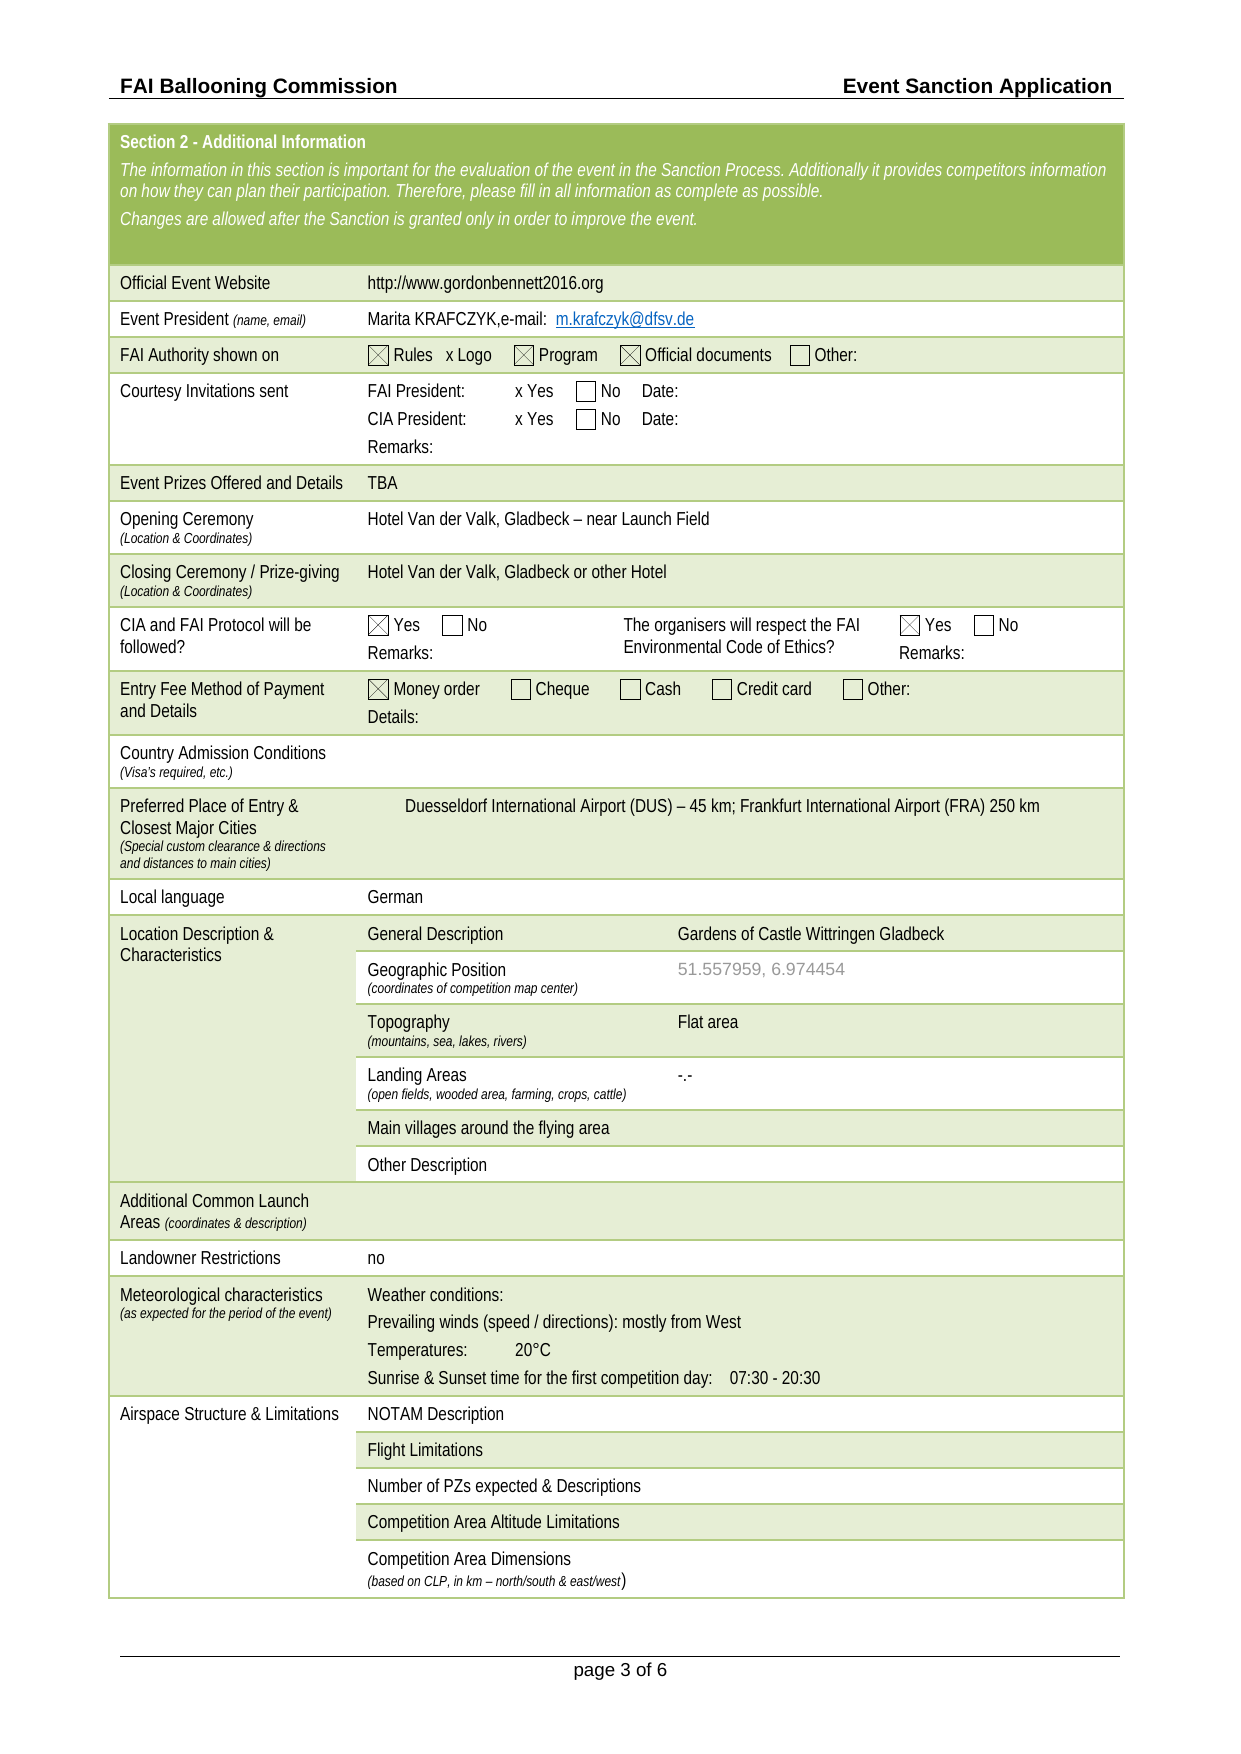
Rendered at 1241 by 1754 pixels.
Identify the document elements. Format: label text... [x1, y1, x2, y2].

table_cell Competition Area Dimensions (based on CLP, in km – north/south & east/west) [356, 1541, 666, 1597]
table_cell [666, 1469, 1123, 1503]
table_cell [666, 1505, 1123, 1539]
table_cell Geographic Position (coordinates of competition map center) [356, 952, 666, 1003]
table_cell Gardens of Castle Wittringen Gladbeck [666, 916, 1123, 950]
table_cell [666, 1433, 1123, 1467]
table_cell Closing Ceremony / Prize-giving (Location & Coordinates) [110, 555, 356, 606]
table_cell Event President (name, email) [110, 302, 356, 336]
table_cell no [356, 1241, 1123, 1275]
table_cell The organisers will respect the FAI Environmental Code of Ethics? [612, 608, 888, 670]
table_cell Opening Ceremony (Location & Coordinates) [110, 502, 356, 553]
table_cell Landowner Restrictions [110, 1241, 356, 1275]
table_cell Airspace Structure & Limitations [110, 1397, 356, 1597]
table_cell German [356, 880, 1123, 914]
table_cell FAI President: x Yes No Date: CIA President: x Yes No Date: Remarks: [356, 374, 1123, 464]
table_cell Number of PZs expected & Descriptions [356, 1469, 666, 1503]
table_cell FAI Authority shown on [110, 338, 356, 372]
table_cell Local language [110, 880, 356, 914]
table_cell [666, 1397, 1123, 1431]
table_cell Hotel Van der Valk, – near Launch Field [356, 502, 1123, 553]
table_cell http://www.gordonbennett2016.org [356, 266, 1123, 300]
table_cell Yes No Remarks: [356, 608, 612, 670]
table_cell Topography (mountains, sea, lakes, rivers) [356, 1005, 666, 1056]
table_cell Location Description & Characteristics [110, 916, 356, 1181]
table_cell Marita KRAFCZYK,e-mail: m.krafczyk@dfsv.de [356, 302, 1123, 336]
table_cell CIA and FAI Protocol will be followed? [110, 608, 356, 670]
table_cell Meteorological characteristics (as expected for the period of the event) [110, 1277, 356, 1395]
table_cell Additional Common Launch Areas (coordinates & description) [110, 1183, 356, 1239]
table_cell 51.557959, 6.974454 [666, 952, 1123, 1003]
table_cell Official Event Website [110, 266, 356, 300]
table_cell Main villages around the flying area [356, 1111, 666, 1145]
table_cell Flight Limitations [356, 1433, 666, 1467]
table_cell NOTAM Description [356, 1397, 666, 1431]
table_cell Event Prizes Offered and Details [110, 466, 356, 500]
table_cell TBA [356, 466, 1123, 500]
table_cell Flat area [666, 1005, 1123, 1056]
table_cell Rules x Logo Program Official documents Other: [356, 338, 1123, 372]
table_cell General Description [356, 916, 666, 950]
table_cell Money order Cheque Cash Credit card Other: Details: [356, 672, 1123, 734]
table_header Section 2 - Additional Information The information in this section is important for the evaluation of the event in the Sanction Process. Additionally it provides competitors information on how they can plan their participation. Therefore, please fill in all information as complete as possible. Changes are allowed after the Sanction is granted only in order to improve the event. [110, 125, 1123, 264]
table_cell [666, 1147, 1123, 1181]
table_cell Duesseldorf International Airport (DUS) – 45 km; Frankfurt International Airport (FRA) 250 km [356, 789, 1123, 878]
table_cell Entry Fee Method of Payment and Details [110, 672, 356, 734]
table_cell Weather conditions: Prevailing winds (speed / directions): mostly from West Temperatures: 20°C Sunrise & Sunset time for the first competition day: 07:30 - 20:30 [356, 1277, 1123, 1395]
table_cell [356, 1183, 1123, 1239]
table_cell Yes No Remarks: [888, 608, 1123, 670]
table_cell [666, 1111, 1123, 1145]
table_cell [356, 736, 1123, 787]
table_cell Country Admission Conditions (Visa’s required, etc.) [110, 736, 356, 787]
table_cell Landing Areas (open fields, wooded area, farming, crops, cattle) [356, 1058, 666, 1109]
table_cell [666, 1541, 1123, 1597]
table_cell -.- [666, 1058, 1123, 1109]
table_cell Preferred Place of Entry & Closest Major Cities (Special custom clearance & directions and distances to main cities) [110, 789, 356, 878]
table_cell Hotel Van der Valk, or other Hotel [356, 555, 1123, 606]
table_cell Other Description [356, 1147, 666, 1181]
table_cell Competition Area Altitude Limitations [356, 1505, 666, 1539]
table_cell Courtesy Invitations sent [110, 374, 356, 464]
